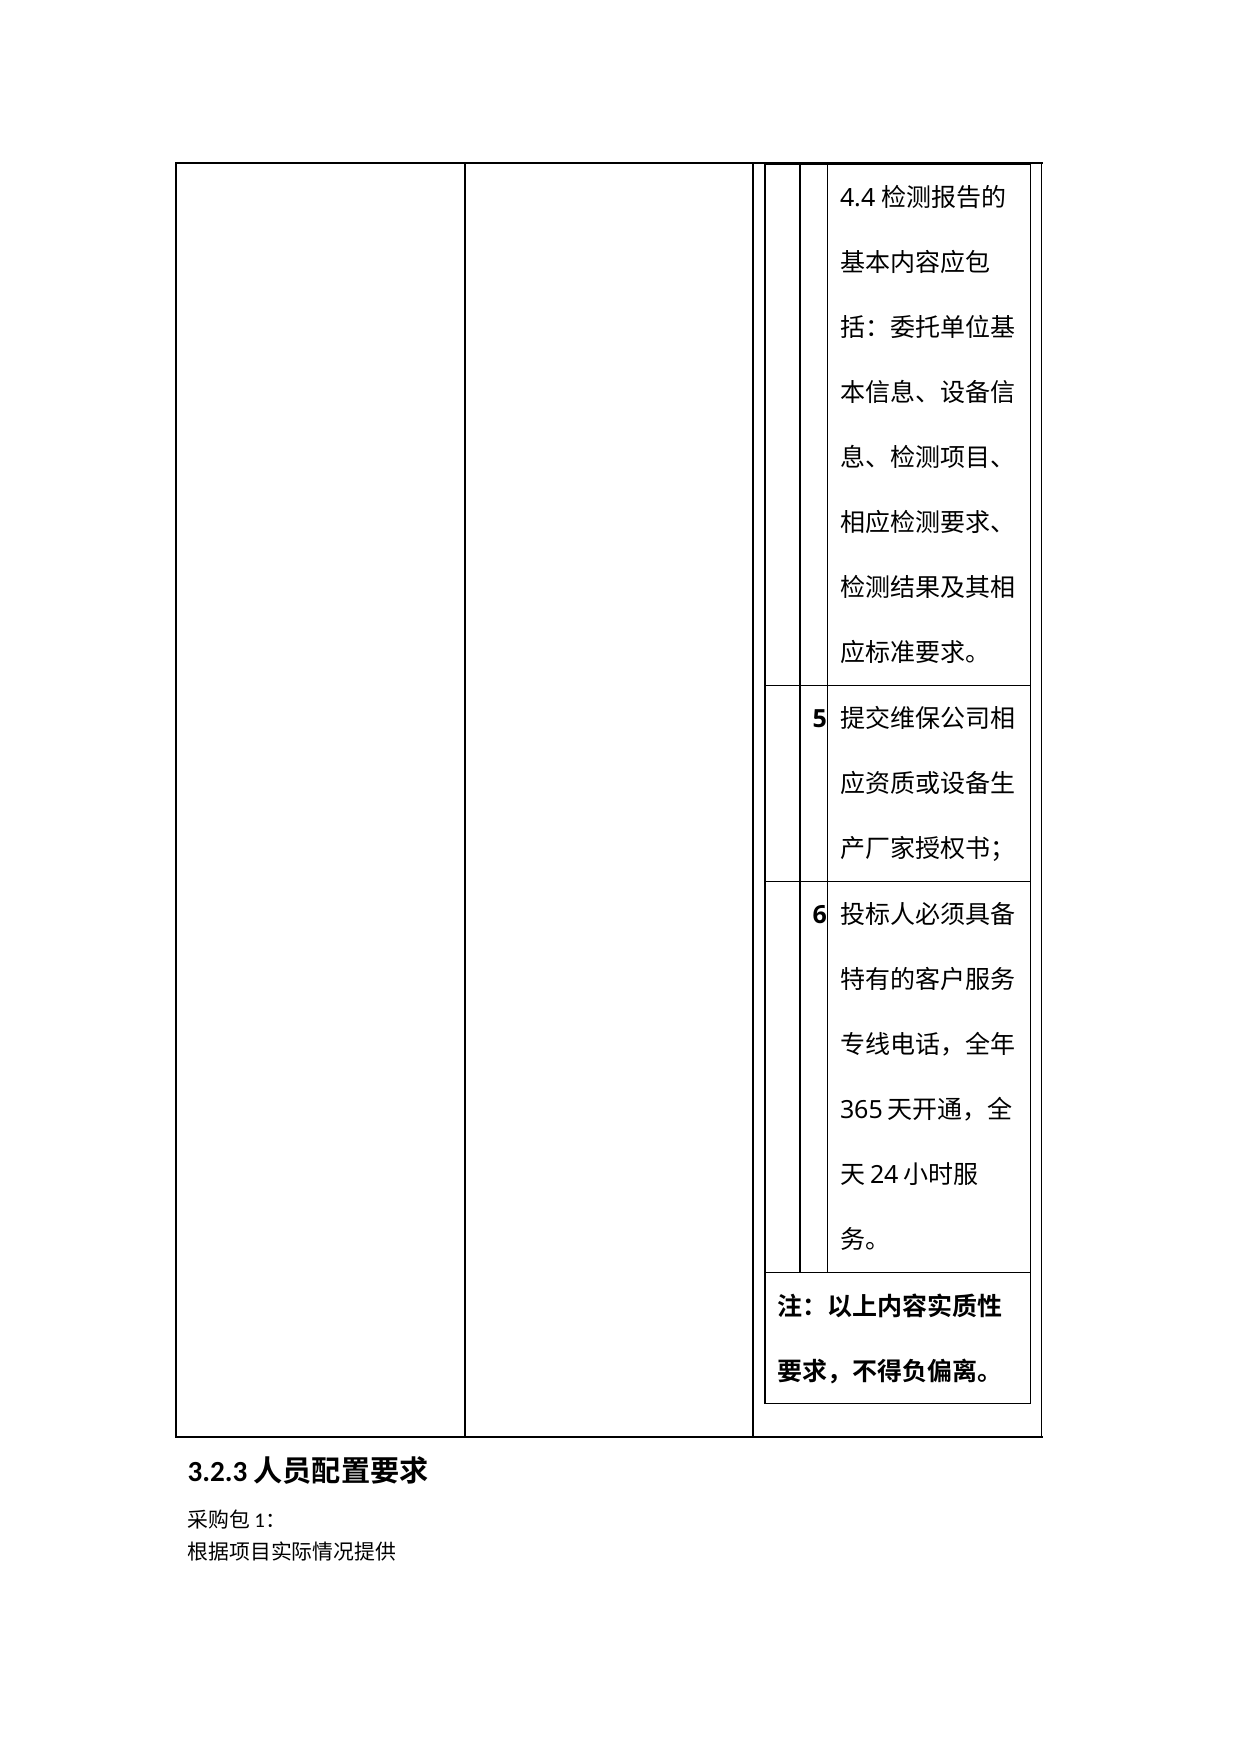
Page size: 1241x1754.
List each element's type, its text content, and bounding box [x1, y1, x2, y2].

table_cell 1 [466, 164, 752, 1436]
table_cell [177, 164, 464, 1436]
text 根据项目实际情况提供 [187, 1535, 1053, 1568]
text 3.2.3人员配置要求 [187, 1438, 1053, 1503]
table_cell [754, 164, 1041, 1436]
text 采购包1： [187, 1503, 1053, 1535]
